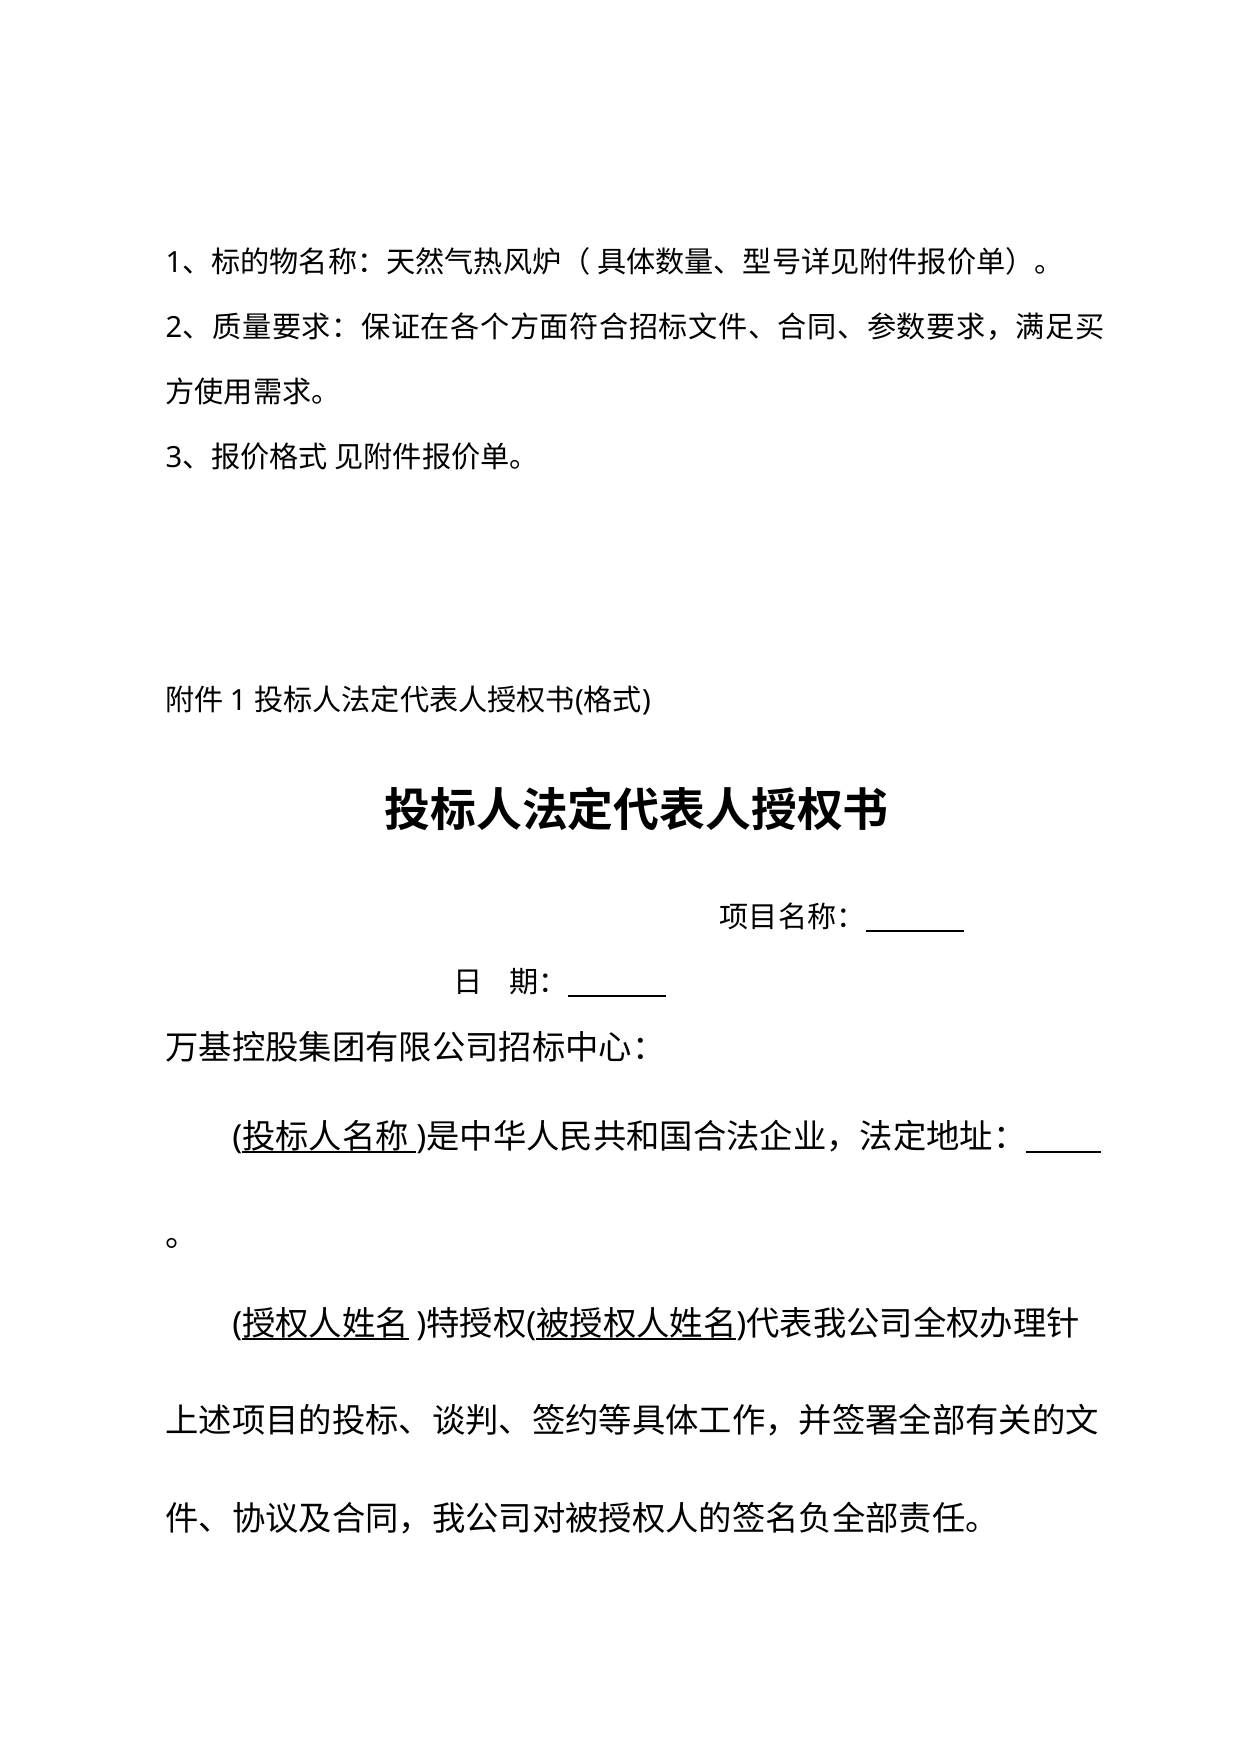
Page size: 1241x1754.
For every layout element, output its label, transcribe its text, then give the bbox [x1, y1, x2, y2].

text (授权人姓名 )特授权(被授权人姓名)代表我公司全权办理针上述项目的投标、谈判、签约等具体工作，并签署全部有关的文件、协议及合同，我公司对被授权人的签名负全部责任。 [165, 1288, 1107, 1548]
text (投标人名称 )是中华人民共和国合法企业，法定地址： 。 [165, 1101, 1107, 1264]
text 日 期： [165, 947, 1107, 1012]
text 2、质量要求：保证在各个方面符合招标文件、合同、参数要求，满足买方使用需求。 [165, 292, 1107, 422]
text 项目名称： [165, 882, 1107, 947]
text 1、标的物名称：天然气热风炉（ 具体数量、型号详见附件报价单）。 [165, 227, 1107, 292]
text 万基控股集团有限公司招标中心： [165, 1012, 1107, 1077]
text 3、报价格式 见附件报价单。 [165, 422, 1107, 487]
title 附件1 投标人法定代表人授权书(格式) [165, 676, 1107, 718]
title 投标人法定代表人授权书 [165, 783, 1107, 837]
